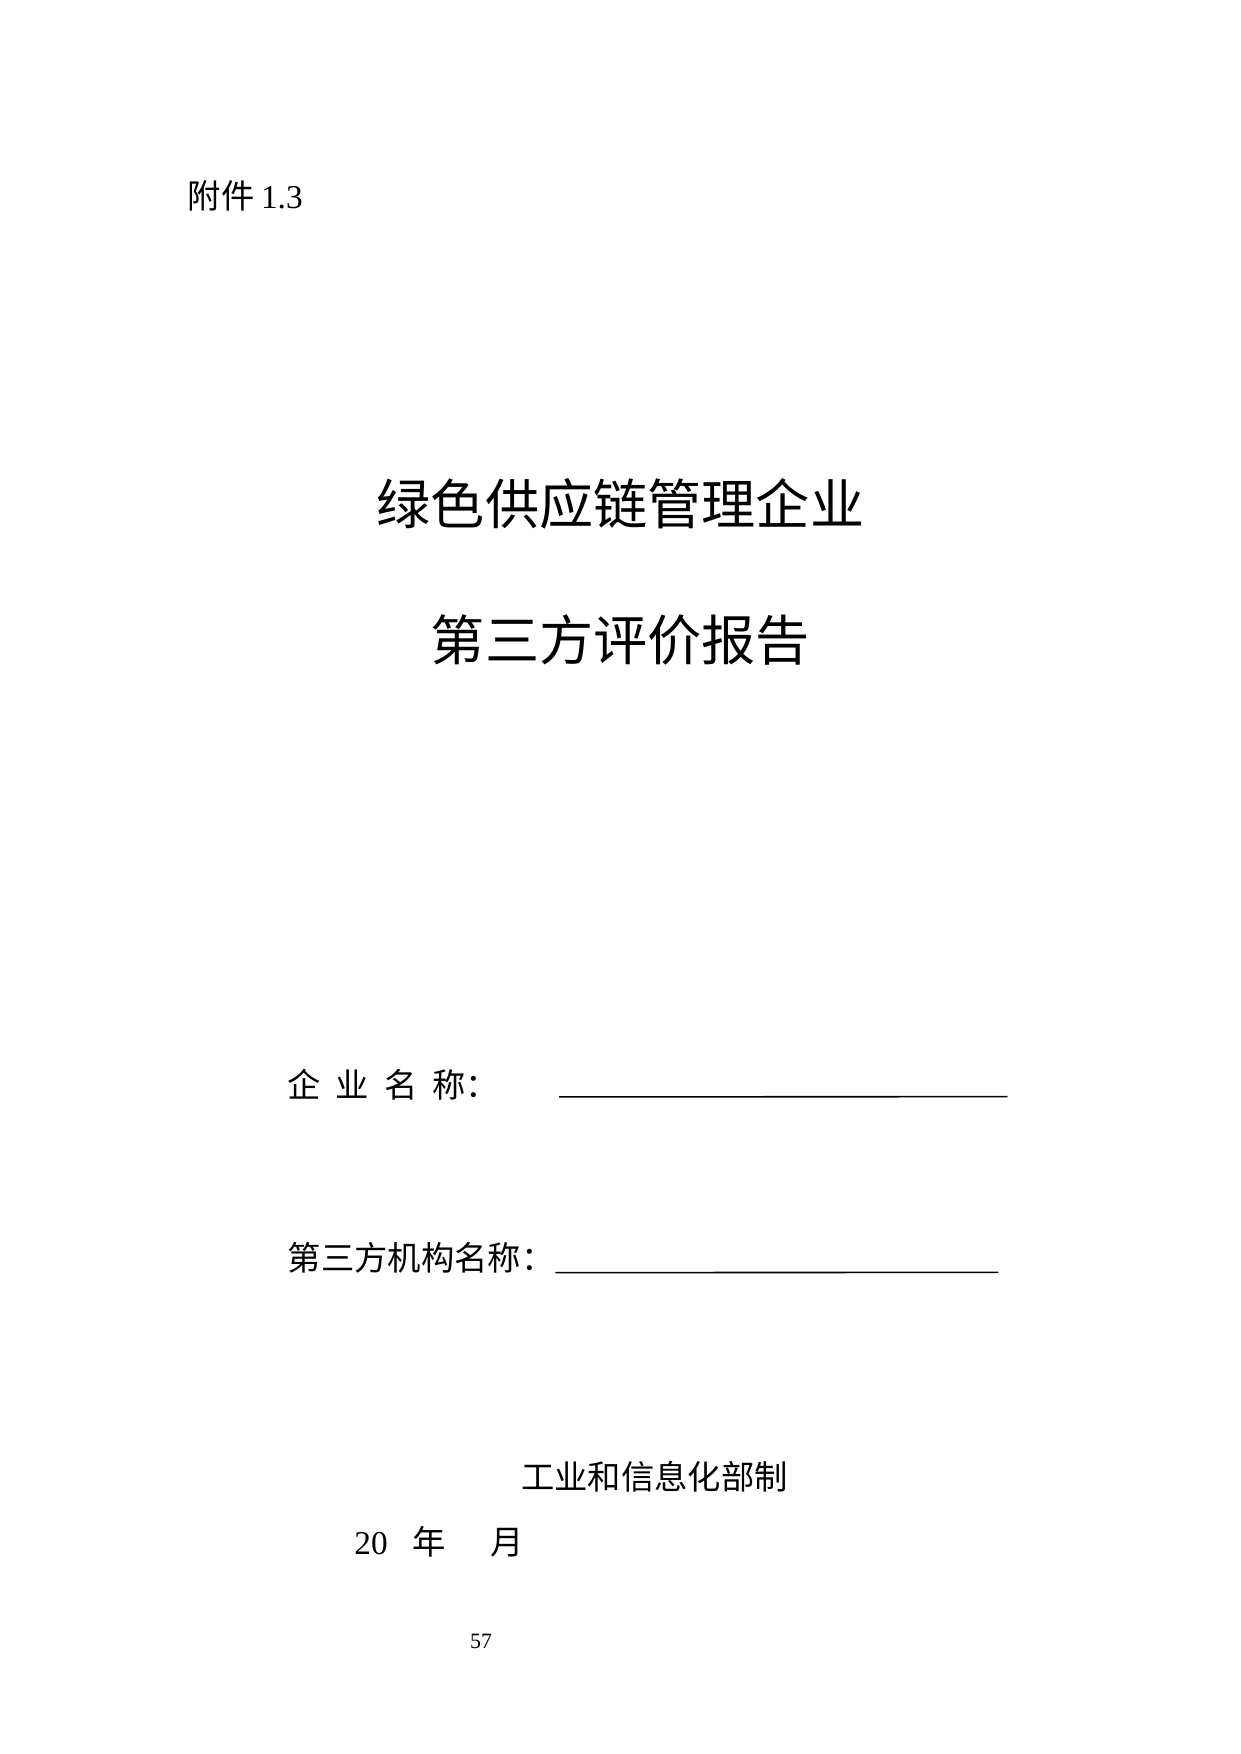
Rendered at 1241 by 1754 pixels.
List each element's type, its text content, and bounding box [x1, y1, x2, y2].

text 附件1.3 [187, 162, 1053, 227]
text 工业和信息化部制 [187, 1442, 1053, 1507]
text 20 年 月 [187, 1507, 1053, 1572]
text 第三方机构名称： [187, 1223, 1053, 1288]
text 第三方评价报告 [187, 588, 1053, 686]
text 企 业 名 称： [187, 1050, 1053, 1115]
text 绿色供应链管理企业 [187, 452, 1053, 549]
